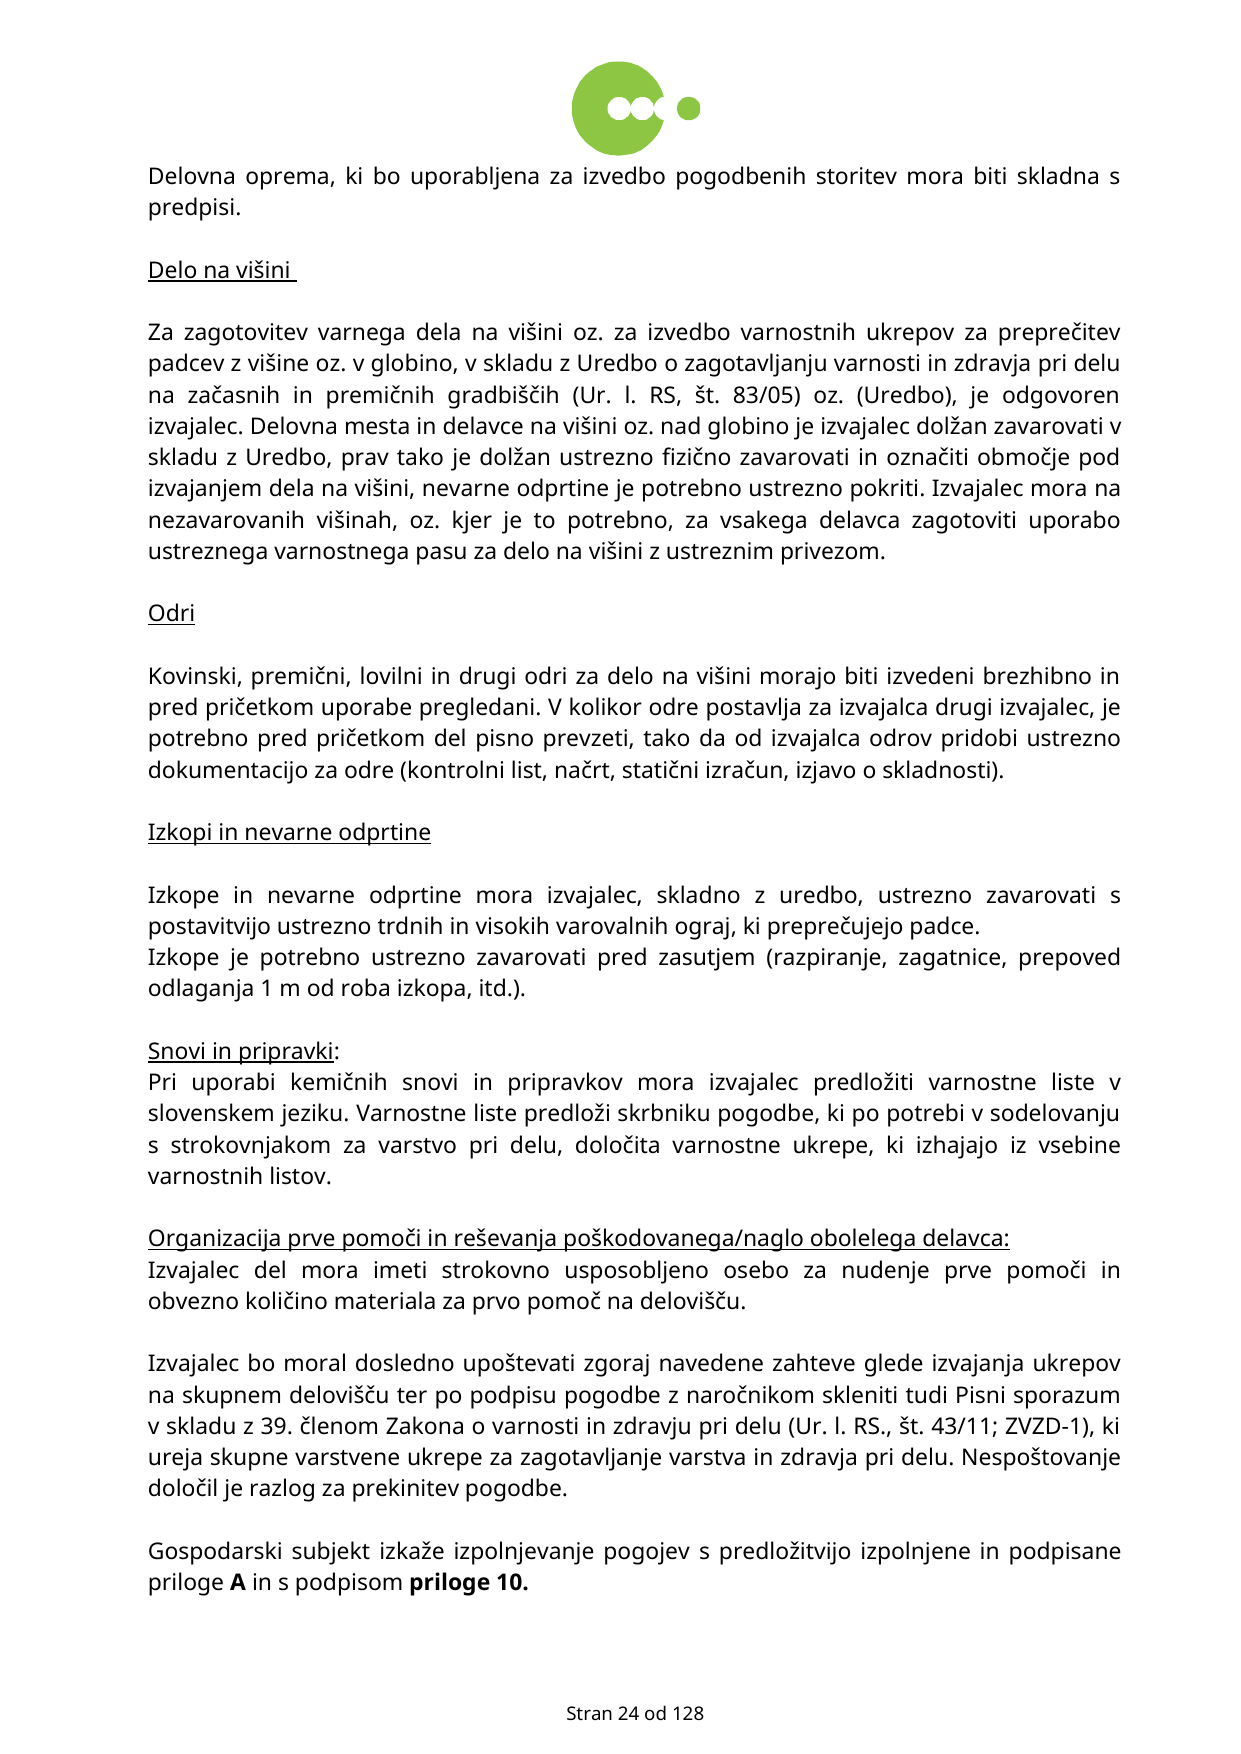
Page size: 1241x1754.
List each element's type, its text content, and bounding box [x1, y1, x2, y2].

text Delo na višini [148, 254, 1122, 285]
text Organizacija prve pomoči in reševanja poškodovanega/naglo obolelega delavca: [148, 1222, 1122, 1254]
text Gospodarski subjekt izkaže izpolnjevanje pogojev s predložitvijo izpolnjene in podpisane priloge A in s podpisom priloge 10. [148, 1535, 1122, 1597]
text Pri uporabi kemičnih snovi in pripravkov mora izvajalec predložiti varnostne liste v slovenskem jeziku. Varnostne liste predloži skrbniku pogodbe, ki po potrebi v sodelovanju s strokovnjakom za varstvo pri delu, določita varnostne ukrepe, ki izhajajo iz vsebine varnostnih listov. [148, 1066, 1122, 1191]
text Izkope je potrebno ustrezno zavarovati pred zasutjem (razpiranje, zagatnice, prepoved odlaganja 1 m od roba izkopa, itd.). [148, 941, 1122, 1004]
text Delovna oprema, ki bo uporabljena za izvedbo pogodbenih storitev mora biti skladna s predpisi. [148, 160, 1122, 222]
text Izvajalec bo moral dosledno upoštevati zgoraj navedene zahteve glede izvajanja ukrepov na skupnem delovišču ter po podpisu pogodbe z naročnikom skleniti tudi Pisni sporazum v skladu z 39. členom Zakona o varnosti in zdravju pri delu (Ur. l. RS., št. 43/11; ZVZD-1), ki ureja skupne varstvene ukrepe za zagotavljanje varstva in zdravja pri delu. Nespoštovanje določil je razlog za prekinitev pogodbe. [148, 1347, 1122, 1504]
text Izvajalec del mora imeti strokovno usposobljeno osebo za nudenje prve pomoči in obvezno količino materiala za prvo pomoč na delovišču. [148, 1254, 1122, 1316]
text Odri [148, 597, 1122, 629]
text Kovinski, premični, lovilni in drugi odri za delo na višini morajo biti izvedeni brezhibno in pred pričetkom uporabe pregledani. V kolikor odre postavlja za izvajalca drugi izvajalec, je potrebno pred pričetkom del pisno prevzeti, tako da od izvajalca odrov pridobi ustrezno dokumentacijo za odre (kontrolni list, načrt, statični izračun, izjavo o skladnosti). [148, 660, 1122, 785]
text Izkope in nevarne odprtine mora izvajalec, skladno z uredbo, ustrezno zavarovati s postavitvijo ustrezno trdnih in visokih varovalnih ograj, ki preprečujejo padce. [148, 879, 1122, 941]
text Za zagotovitev varnega dela na višini oz. za izvedbo varnostnih ukrepov za preprečitev padcev z višine oz. v globino, v skladu z Uredbo o zagotavljanju varnosti in zdravja pri delu na začasnih in premičnih gradbiščih (Ur. l. RS, št. 83/05) oz. (Uredbo), je odgovoren izvajalec. Delovna mesta in delavce na višini oz. nad globino je izvajalec dolžan zavarovati v skladu z Uredbo, prav tako je dolžan ustrezno fizično zavarovati in označiti območje pod izvajanjem dela na višini, nevarne odprtine je potrebno ustrezno pokriti. Izvajalec mora na nezavarovanih višinah, oz. kjer je to potrebno, za vsakega delavca zagotoviti uporabo ustreznega varnostnega pasu za delo na višini z ustreznim privezom. [148, 316, 1122, 566]
text Izkopi in nevarne odprtine [148, 816, 1122, 847]
text Snovi in pripravki: [148, 1035, 1122, 1066]
